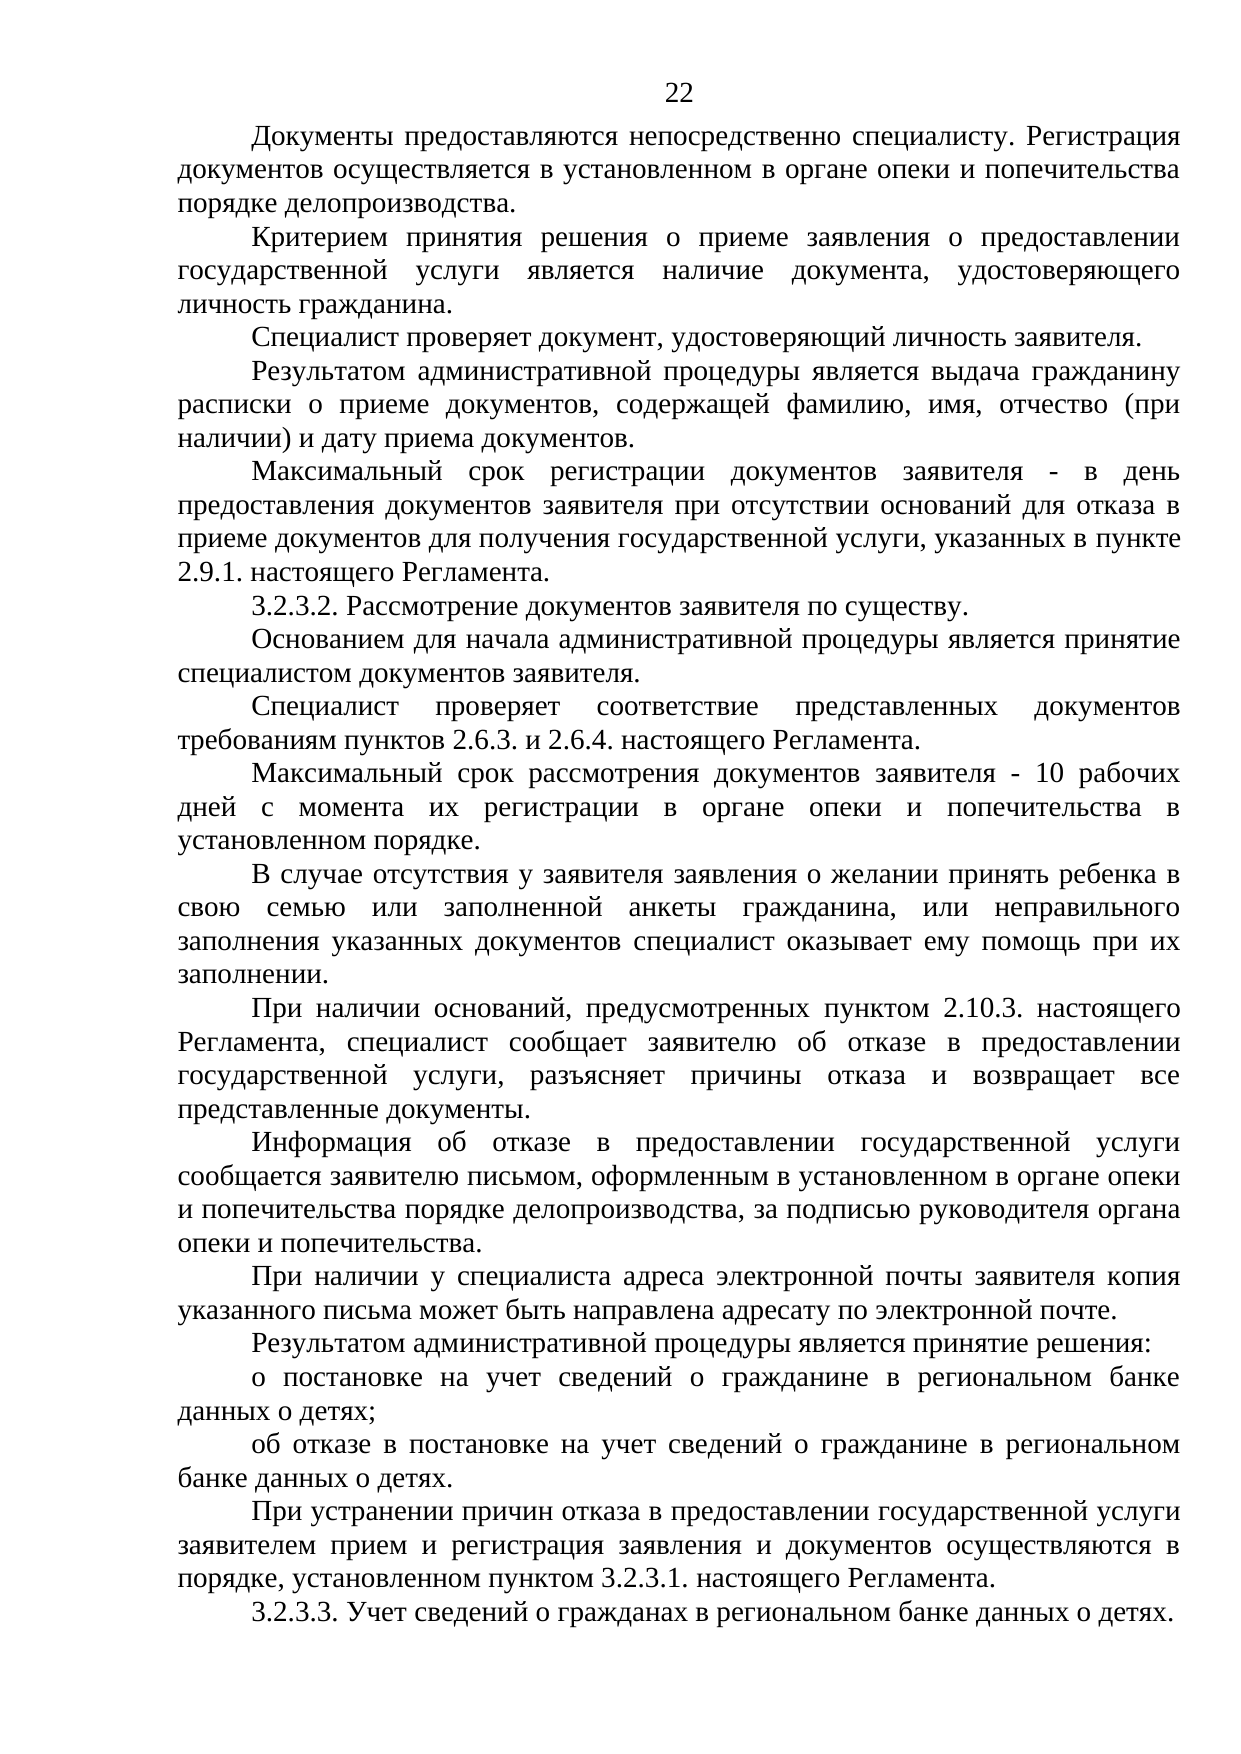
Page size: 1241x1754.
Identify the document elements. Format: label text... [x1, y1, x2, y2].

text Критерием принятия решения о приеме заявления о предоставлении государственной услуги является наличие документа, удостоверяющего личность гражданина. [177, 219, 1181, 319]
text При наличии у специалиста адреса электронной почты заявителя копия указанного письма может быть направлена адресату по электронной почте. [177, 1258, 1181, 1326]
text Максимальный срок регистрации документов заявителя - в день предоставления документов заявителя при отсутствии оснований для отказа в приеме документов для получения государственной услуги, указанных в пункте 2.9.1. настоящего Регламента. [177, 453, 1181, 588]
text Информация об отказе в предоставлении государственной услуги сообщается заявителю письмом, оформленным в установленном в органе опеки и попечительства порядке делопроизводства, за подписью руководителя органа опеки и попечительства. [177, 1124, 1181, 1258]
text Документы предоставляются непосредственно специалисту. Регистрация документов осуществляется в установленном в органе опеки и попечительства порядке делопроизводства. [177, 118, 1181, 219]
text Максимальный срок рассмотрения документов заявителя - 10 рабочих дней с момента их регистрации в органе опеки и попечительства в установленном порядке. [177, 755, 1181, 856]
text 3.2.3.2. Рассмотрение документов заявителя по существу. [177, 588, 1181, 621]
text Специалист проверяет соответствие представленных документов требованиям пунктов 2.6.3. и 2.6.4. настоящего Регламента. [177, 688, 1181, 755]
text о постановке на учет сведений о гражданине в региональном банке данных о детях; [177, 1359, 1181, 1426]
text об отказе в постановке на учет сведений о гражданине в региональном банке данных о детях. [177, 1426, 1181, 1493]
text При устранении причин отказа в предоставлении государственной услуги заявителем прием и регистрация заявления и документов осуществляются в порядке, установленном пунктом 3.2.3.1. настоящего Регламента. [177, 1493, 1181, 1594]
text При наличии оснований, предусмотренных пунктом 2.10.3. настоящего Регламента, специалист сообщает заявителю об отказе в предоставлении государственной услуги, разъясняет причины отказа и возвращает все представленные документы. [177, 990, 1181, 1124]
text Специалист проверяет документ, удостоверяющий личность заявителя. [177, 319, 1181, 353]
text Результатом административной процедуры является принятие решения: [177, 1326, 1181, 1359]
text 3.2.3.3. Учет сведений о гражданах в региональном банке данных о детях. [177, 1594, 1181, 1627]
text Основанием для начала административной процедуры является принятие специалистом документов заявителя. [177, 621, 1181, 688]
text В случае отсутствия у заявителя заявления о желании принять ребенка в свою семью или заполненной анкеты гражданина, или неправильного заполнения указанных документов специалист оказывает ему помощь при их заполнении. [177, 856, 1181, 990]
text Результатом административной процедуры является выдача гражданину расписки о приеме документов, содержащей фамилию, имя, отчество (при наличии) и дату приема документов. [177, 353, 1181, 453]
